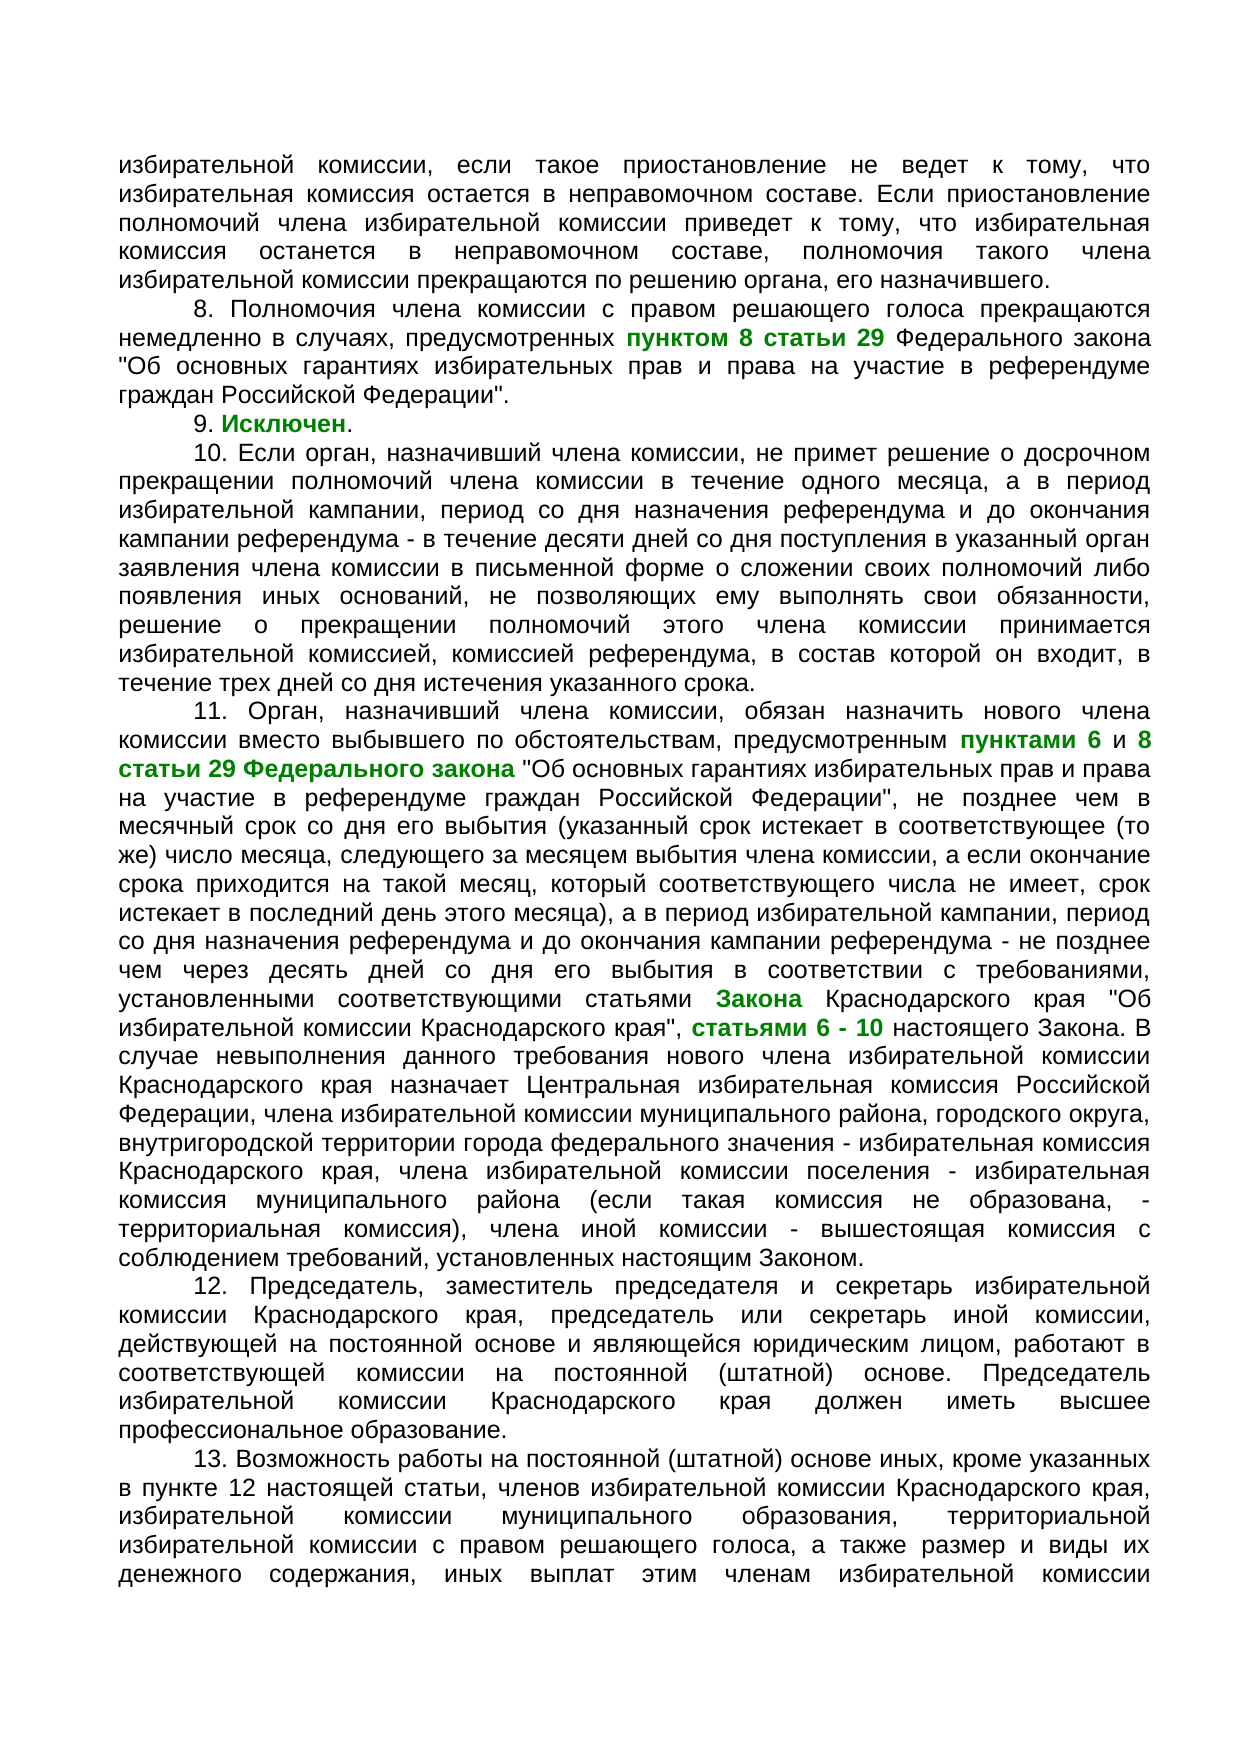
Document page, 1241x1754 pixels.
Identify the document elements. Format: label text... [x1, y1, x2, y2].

text 12. Председатель, заместитель председателя и секретарь избирательной комиссии Краснодарского края, председатель или секретарь иной комиссии, действующей на постоянной основе и являющейся юридическим лицом, работают в соответствующей комиссии на постоянной (штатной) основе. Председатель избирательной комиссии Краснодарского края должен иметь высшее профессиональное образование. [118, 1271, 1152, 1444]
text 10. Если орган, назначивший члена комиссии, не примет решение о досрочном прекращении полномочий члена комиссии в течение одного месяца, а в период избирательной кампании, период со дня назначения референдума и до окончания кампании референдума - в течение десяти дней со дня поступления в указанный орган заявления члена комиссии в письменной форме о сложении своих полномочий либо появления иных оснований, не позволяющих ему выполнять свои обязанности, решение о прекращении полномочий этого члена комиссии принимается избирательной комиссией, комиссией референдума, в состав которой он входит, в течение трех дней со дня истечения указанного срока. [118, 437, 1152, 696]
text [118, 1444, 1152, 1587]
text 8. Полномочия члена комиссии с правом решающего голоса прекращаются немедленно в случаях, предусмотренных пунктом 8 статьи 29 Федерального закона "Об основных гарантиях избирательных прав и права на участие в референдуме граждан Российской Федерации". [118, 294, 1152, 409]
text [118, 150, 1152, 294]
text 11. Орган, назначивший члена комиссии, обязан назначить нового члена комиссии вместо выбывшего по обстоятельствам, предусмотренным пунктами 6 и 8 статьи 29 Федерального закона "Об основных гарантиях избирательных прав и права на участие в референдуме граждан Российской Федерации", не позднее чем в месячный срок со дня его выбытия (указанный срок истекает в соответствующее (то же) число месяца, следующего за месяцем выбытия члена комиссии, а если окончание срока приходится на такой месяц, который соответствующего числа не имеет, срок истекает в последний день этого месяца), а в период избирательной кампании, период со дня назначения референдума и до окончания кампании референдума - не позднее чем через десять дней со дня его выбытия в соответствии с требованиями, установленными соответствующими статьями Закона Краснодарского края "Об избирательной комиссии Краснодарского края", статьями 6 - 10 настоящего Закона. В случае невыполнения данного требования нового члена избирательной комиссии Краснодарского края назначает Центральная избирательная комиссия Российской Федерации, члена избирательной комиссии муниципального района, городского округа, внутригородской территории города федерального значения - избирательная комиссия Краснодарского края, члена избирательной комиссии поселения - избирательная комиссия муниципального района (если такая комиссия не образована, - территориальная комиссия), члена иной комиссии - вышестоящая комиссия с соблюдением требований, установленных настоящим Законом. [118, 696, 1152, 1271]
text 9. Исключен. [118, 409, 1152, 437]
